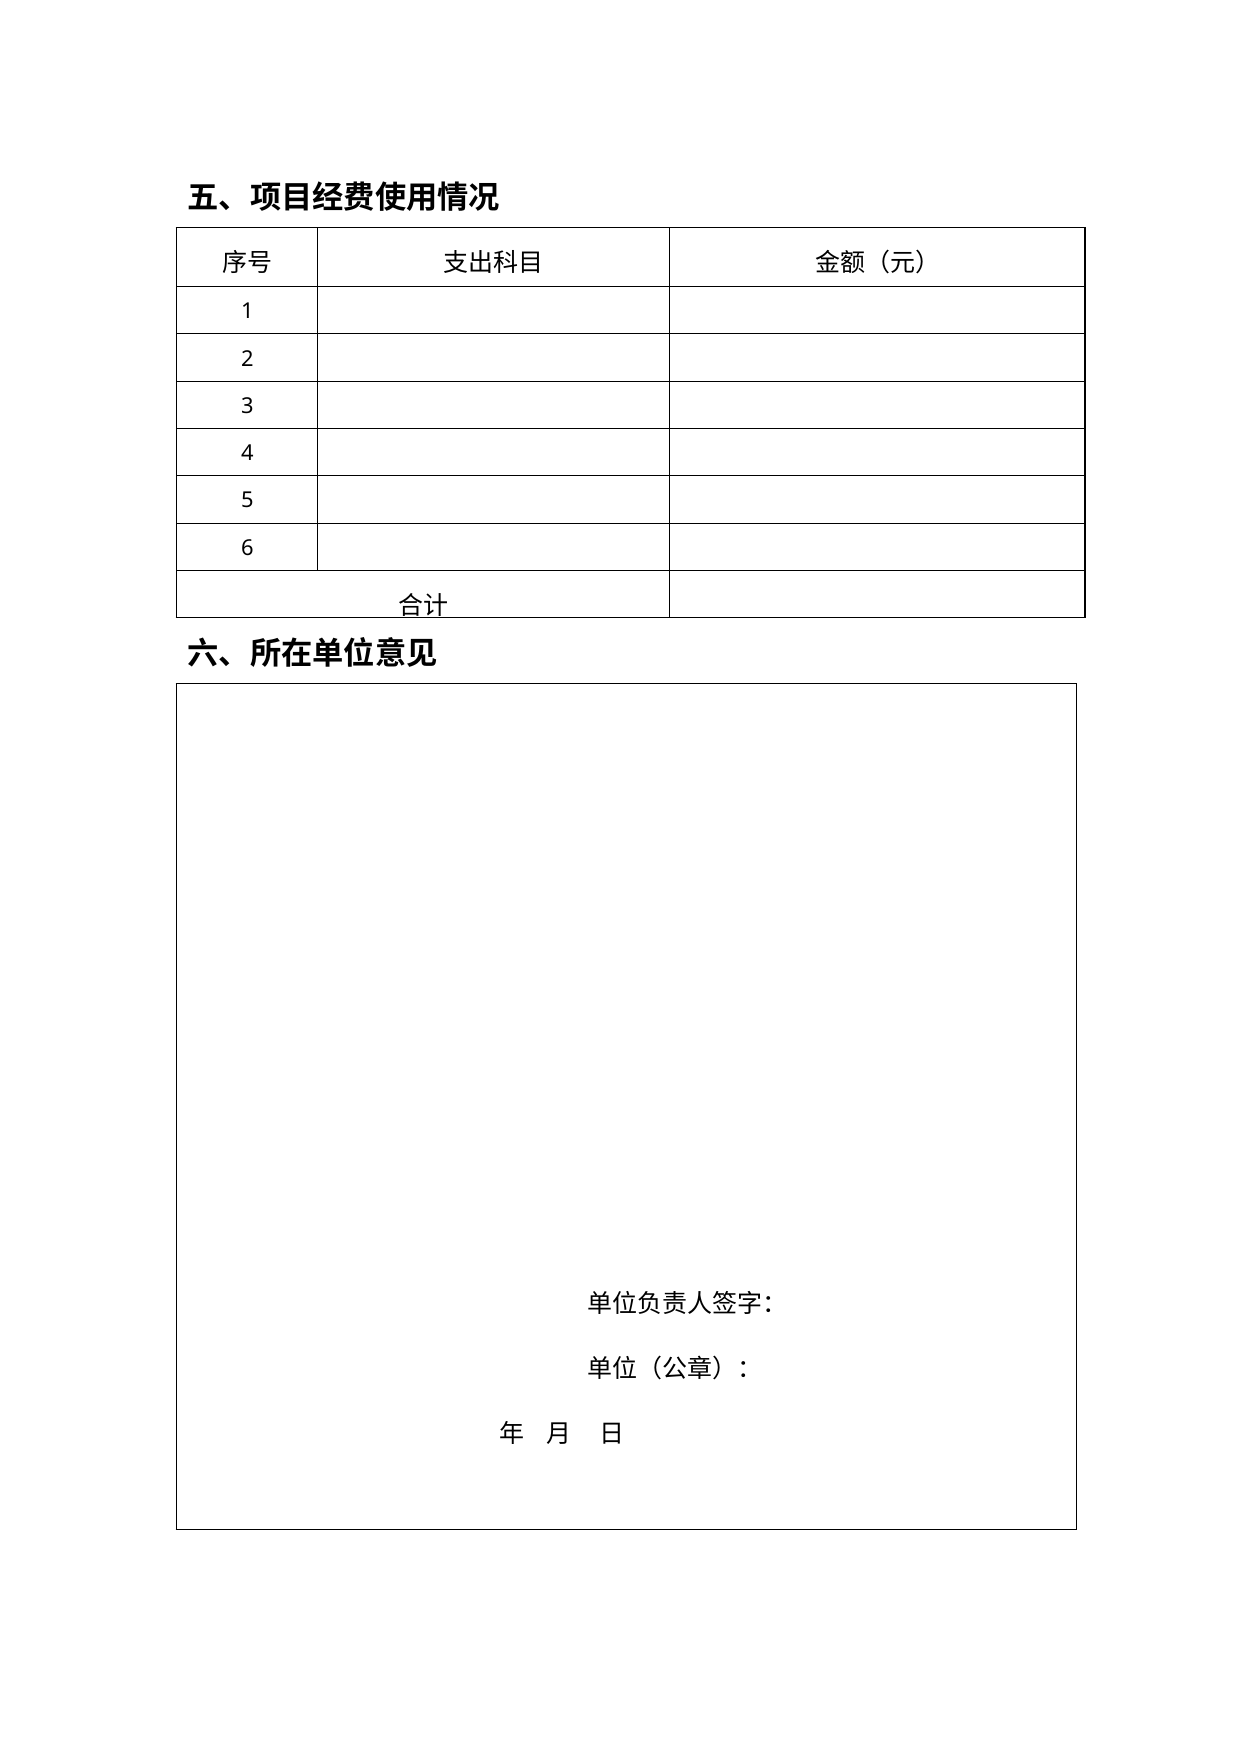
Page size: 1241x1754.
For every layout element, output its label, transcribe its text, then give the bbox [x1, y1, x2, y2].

table_cell 6 [177, 524, 317, 570]
table_cell [670, 524, 1084, 570]
table_header 单位负责人签字： 单位（公章）： 年 月 日 [177, 684, 1076, 1529]
table_cell 3 [177, 382, 317, 428]
text 六、所在单位意见 [187, 618, 1053, 683]
table_cell [318, 334, 669, 381]
table_cell [670, 571, 1084, 617]
table_header 金额（元） [670, 228, 1084, 286]
table_cell [670, 287, 1084, 333]
table_cell [670, 429, 1084, 475]
table_cell [670, 476, 1084, 522]
table_cell [318, 382, 669, 428]
text 五、项目经费使用情况 [187, 162, 1053, 227]
table_cell 5 [177, 476, 317, 522]
table_cell [318, 476, 669, 522]
table_header 序号 [177, 228, 317, 286]
table_cell [318, 287, 669, 333]
table_cell [670, 382, 1084, 428]
table_cell [318, 524, 669, 570]
table_header 支出科目 [318, 228, 669, 286]
table_cell [318, 429, 669, 475]
table_cell 4 [177, 429, 317, 475]
table_cell [670, 334, 1084, 381]
table_cell 合计 [177, 571, 669, 617]
table_cell 2 [177, 334, 317, 381]
table_cell 1 [177, 287, 317, 333]
